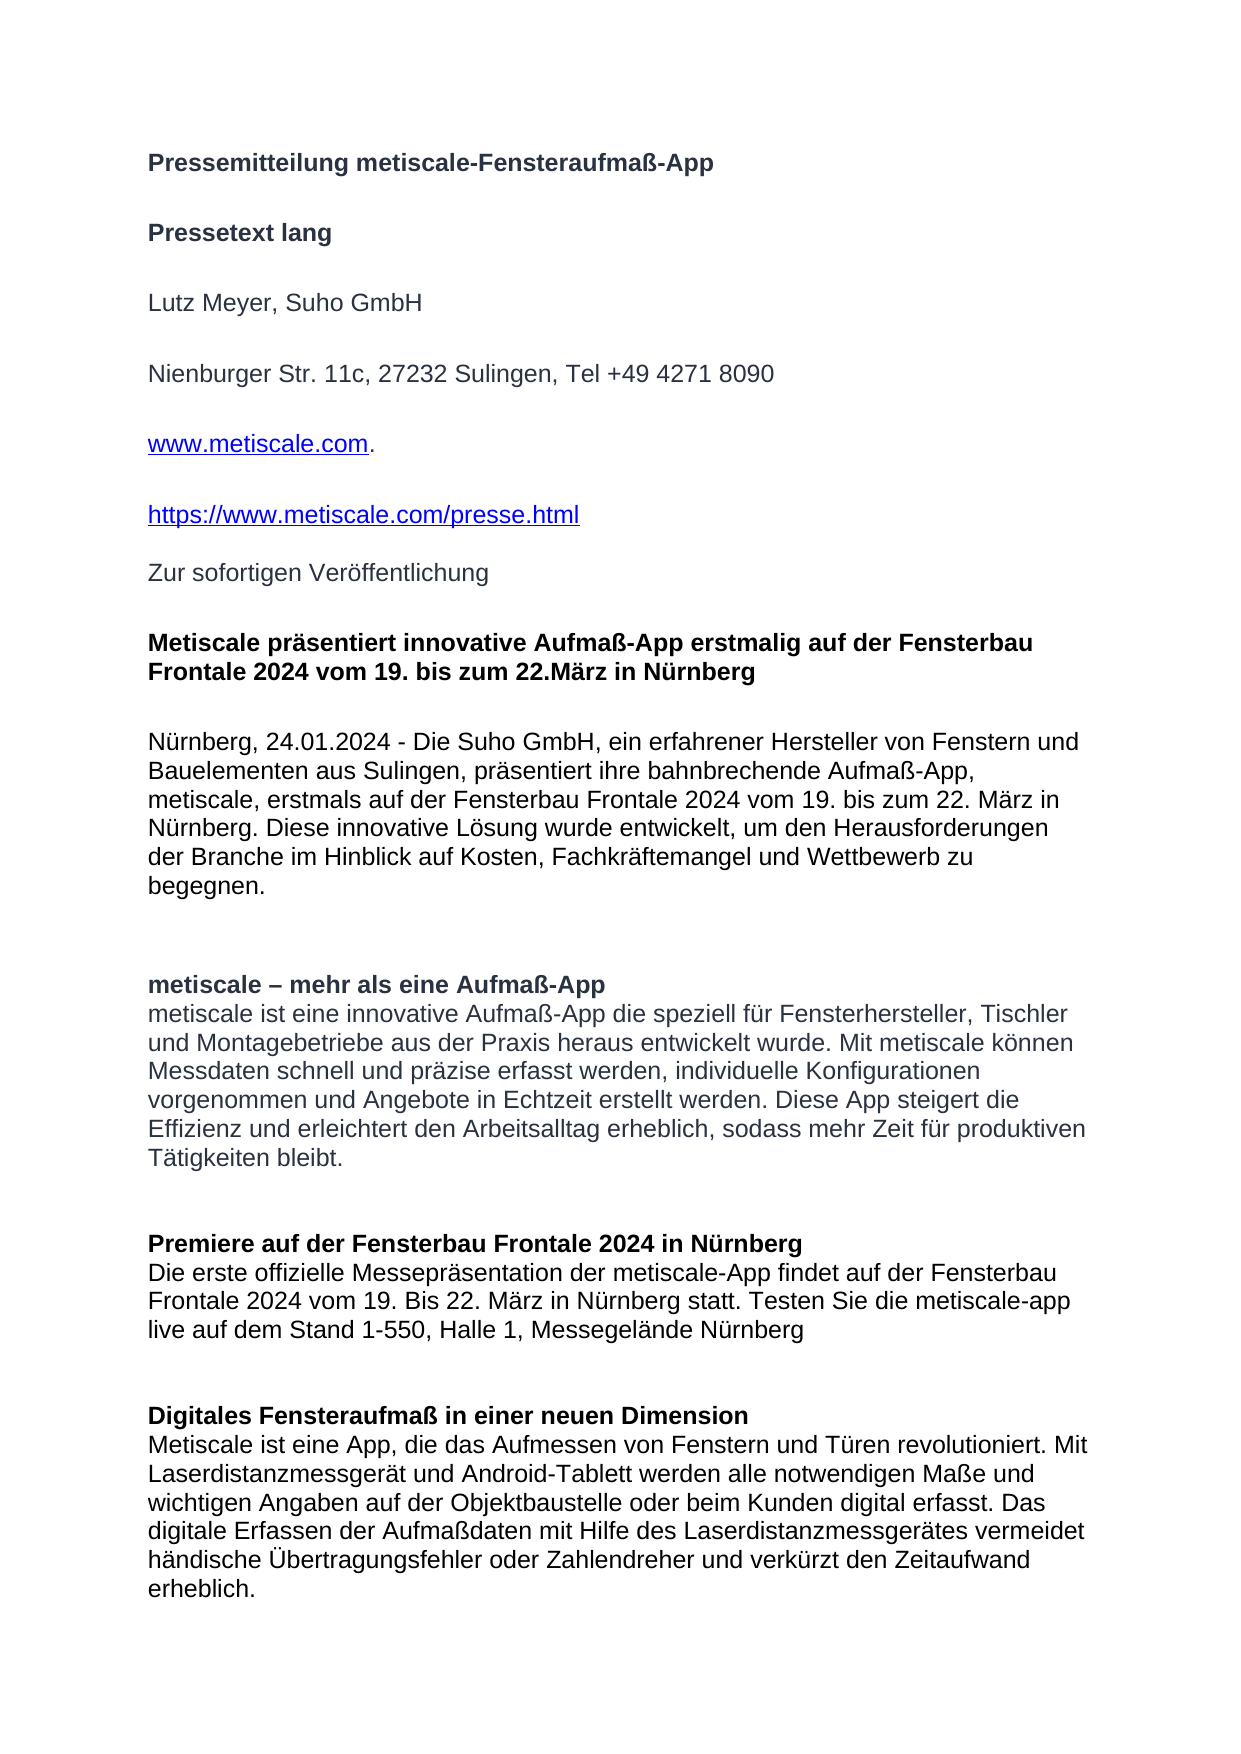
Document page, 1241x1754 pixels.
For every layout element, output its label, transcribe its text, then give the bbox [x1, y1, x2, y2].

text Metiscale ist eine App, die das Aufmessen von Fenstern und Türen revolutioniert. Mit Laserdistanzmessgerät und Android-Tablett werden alle notwendigen Maße und wichtigen Angaben auf der Objektbaustelle oder beim Kunden digital erfasst. Das digitale Erfassen der Aufmaßdaten mit Hilfe des Laserdistanzmessgerätes vermeidet händische Übertragungsfehler oder Zahlendreher und verkürzt den Zeitaufwand erheblich. [148, 1430, 1093, 1603]
text Nürnberg, 24.01.2024 - Die Suho GmbH, ein erfahrener Hersteller von Fenstern und Bauelementen aus Sulingen, präsentiert ihre bahnbrechende Aufmaß-App, metiscale, erstmals auf der Fensterbau Frontale 2024 vom 19. bis zum 22. März in Nürnberg. Diese innovative Lösung wurde entwickelt, um den Herausforderungen der Branche im Hinblick auf Kosten, Fachkräftemangel und Wettbewerb zu begegnen. [148, 727, 1093, 900]
text Zur sofortigen Veröffentlichung [148, 558, 1093, 586]
text Die erste offizielle Messepräsentation der metiscale-App findet auf der Fensterbau Frontale 2024 vom 19. Bis 22. März in Nürnberg statt. Testen Sie die metiscale-app live auf dem Stand 1-550, Halle 1, Messegelände Nürnberg [148, 1258, 1093, 1344]
text www.metiscale.com. [148, 429, 1093, 458]
text Pressemitteilung metiscale-Fensteraufmaß-App [148, 148, 1093, 176]
text Lutz Meyer, Suho GmbH [148, 288, 1093, 317]
text https://www.metiscale.com/presse.html [148, 500, 1093, 528]
text Metiscale präsentiert innovative Aufmaß-App erstmalig auf der Fensterbau Frontale 2024 vom 19. bis zum 22.März in Nürnberg [148, 628, 1093, 686]
text metiscale – mehr als eine Aufmaß-App [148, 970, 1093, 999]
text Digitales Fensteraufmaß in einer neuen Dimension [148, 1401, 1093, 1430]
text Pressetext lang [148, 218, 1093, 247]
text metiscale ist eine innovative Aufmaß-App die speziell für Fensterhersteller, Tischler und Montagebetriebe aus der Praxis heraus entwickelt wurde. Mit metiscale können Messdaten schnell und präzise erfasst werden, individuelle Konfigurationen vorgenommen und Angebote in Echtzeit erstellt werden. Diese App steigert die Effizienz und erleichtert den Arbeitsalltag erheblich, sodass mehr Zeit für produktiven Tätigkeiten bleibt. [148, 999, 1093, 1171]
text Nienburger Str. 11c, 27232 Sulingen, Tel +49 4271 8090 [148, 359, 1093, 388]
text Premiere auf der Fensterbau Frontale 2024 in Nürnberg [148, 1229, 1093, 1258]
